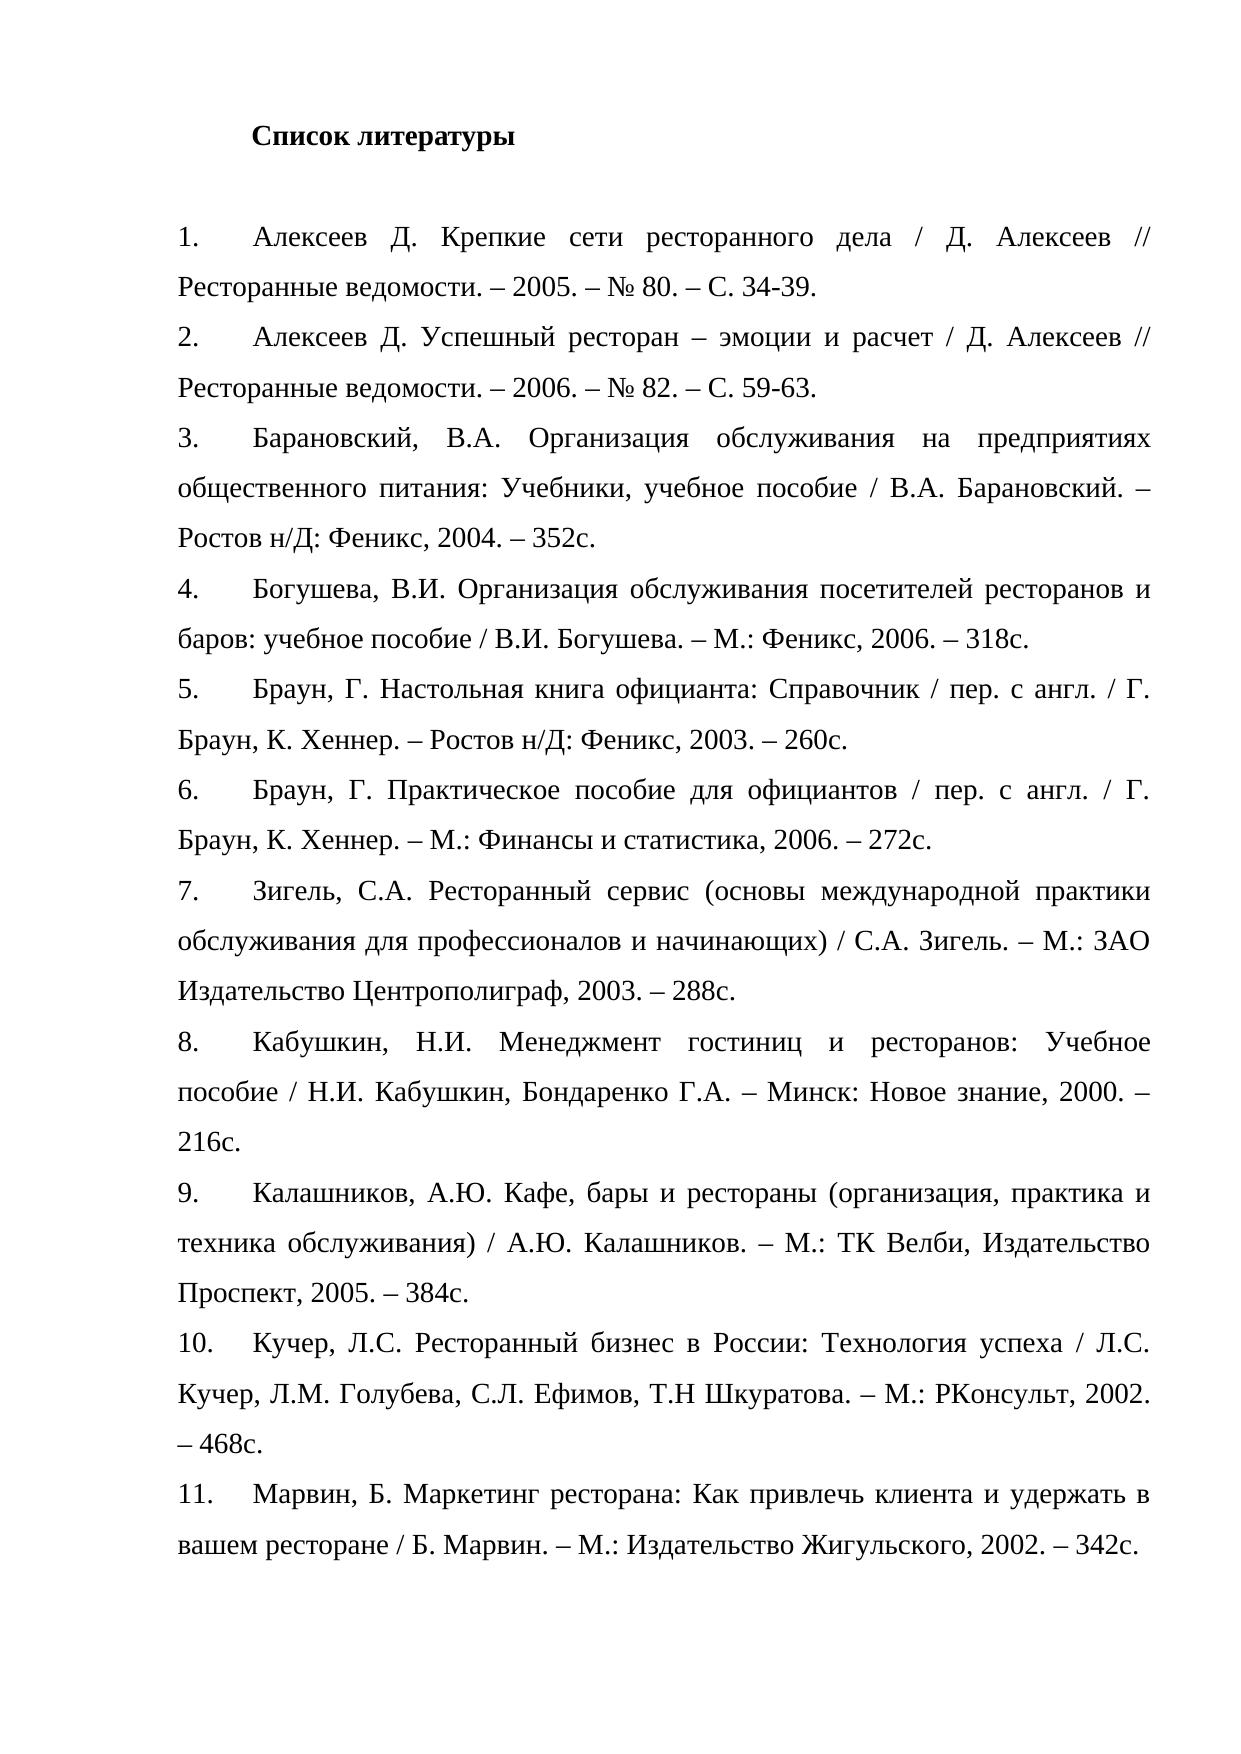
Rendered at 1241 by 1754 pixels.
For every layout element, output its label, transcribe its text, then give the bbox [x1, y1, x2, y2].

subtitle Список литературы [177, 118, 1152, 152]
list Барановский, В.А. Организация обслуживания на предприятиях общественного питания: Учебники, учебное пособие / В.А. Барановский. – Ростов н/Д: Феникс, 2004. – 352с. [177, 420, 1152, 554]
list Кабушкин, Н.И. Менеджмент гостиниц и ресторанов: Учебное пособие / Н.И. Кабушкин, Бондаренко Г.А. – Минск: Новое знание, 2000. – 216с. [177, 1024, 1152, 1158]
list Браун, Г. Практическое пособие для официантов / пер. с англ. / Г. Браун, К. Хеннер. – М.: Финансы и статистика, 2006. – 272с. [177, 772, 1152, 856]
list Кучер, Л.С. Ресторанный бизнес в России: Технология успеха / Л.С. Кучер, Л.М. Голубева, С.Л. Ефимов, Т.Н Шкуратова. – М.: РКонсульт, 2002. – 468с. [177, 1326, 1152, 1460]
list Богушева, В.И. Организация обслуживания посетителей ресторанов и баров: учебное пособие / В.И. Богушева. – М.: Феникс, 2006. – 318с. [177, 571, 1152, 655]
list Браун, Г. Настольная книга официанта: Справочник / пер. с англ. / Г. Браун, К. Хеннер. – Ростов н/Д: Феникс, 2003. – 260с. [177, 672, 1152, 755]
list Зигель, С.А. Ресторанный сервис (основы международной практики обслуживания для профессионалов и начинающих) / С.А. Зигель. – М.: ЗАО Издательство Центрополиграф, 2003. – 288с. [177, 873, 1152, 1007]
list Калашников, А.Ю. Кафе, бары и рестораны (организация, практика и техника обслуживания) / А.Ю. Калашников. – М.: ТК Велби, Издательство Проспект, 2005. – 384с. [177, 1175, 1152, 1309]
list Алексеев Д. Крепкие сети ресторанного дела / Д. Алексеев // Ресторанные ведомости. – 2005. – № 80. – С. 34-39. [177, 219, 1152, 303]
list Марвин, Б. Маркетинг ресторана: Как привлечь клиента и удержать в вашем ресторане / Б. Марвин. – М.: Издательство Жигульского, 2002. – 342с. [177, 1477, 1152, 1560]
list Алексеев Д. Успешный ресторан – эмоции и расчет / Д. Алексеев // Ресторанные ведомости. – 2006. – № 82. – С. 59-63. [177, 319, 1152, 403]
